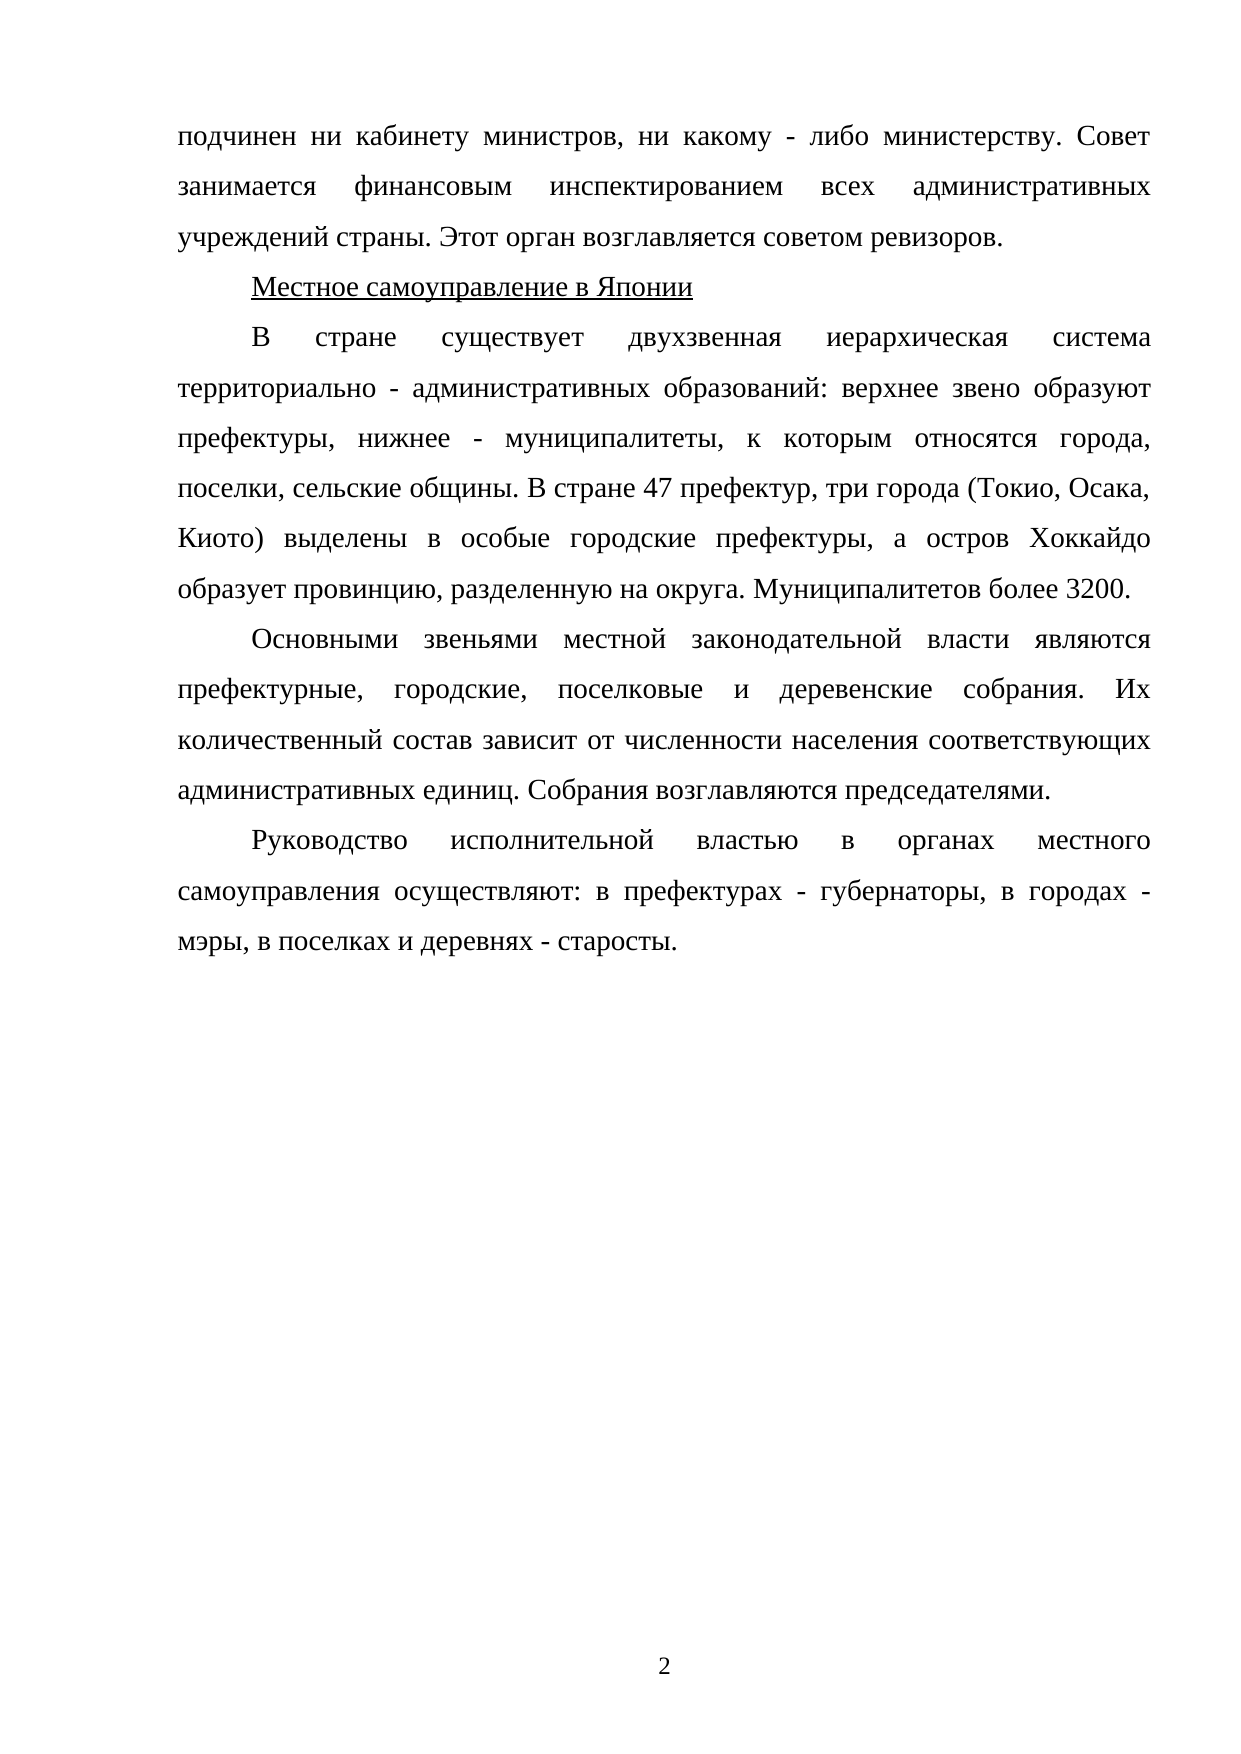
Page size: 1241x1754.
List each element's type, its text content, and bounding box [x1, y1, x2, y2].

text Местное самоуправление в Японии [177, 269, 1152, 303]
text В стране существует двухзвенная иерархическая система территориально - административных образований: верхнее звено образуют префектуры, нижнее - муниципалитеты, к которым относятся города, поселки, сельские общины. В стране 47 префектур, три города (Токио, Осака, Киото) выделены в особые городские префектуры, а остров Хоккайдо образует провинцию, разделенную на округа. Муниципалитетов более 3200. [177, 319, 1152, 604]
text Руководство исполнительной властью в органах местного самоуправления осуществляют: в префектурах - губернаторы, в городах - мэры, в поселках и деревнях - старосты. [177, 822, 1152, 957]
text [177, 118, 1152, 252]
text Основными звеньями местной законодательной власти являются префектурные, городские, поселковые и деревенские собрания. Их количественный состав зависит от численности населения соответствующих административных единиц. Собрания возглавляются председателями. [177, 621, 1152, 806]
